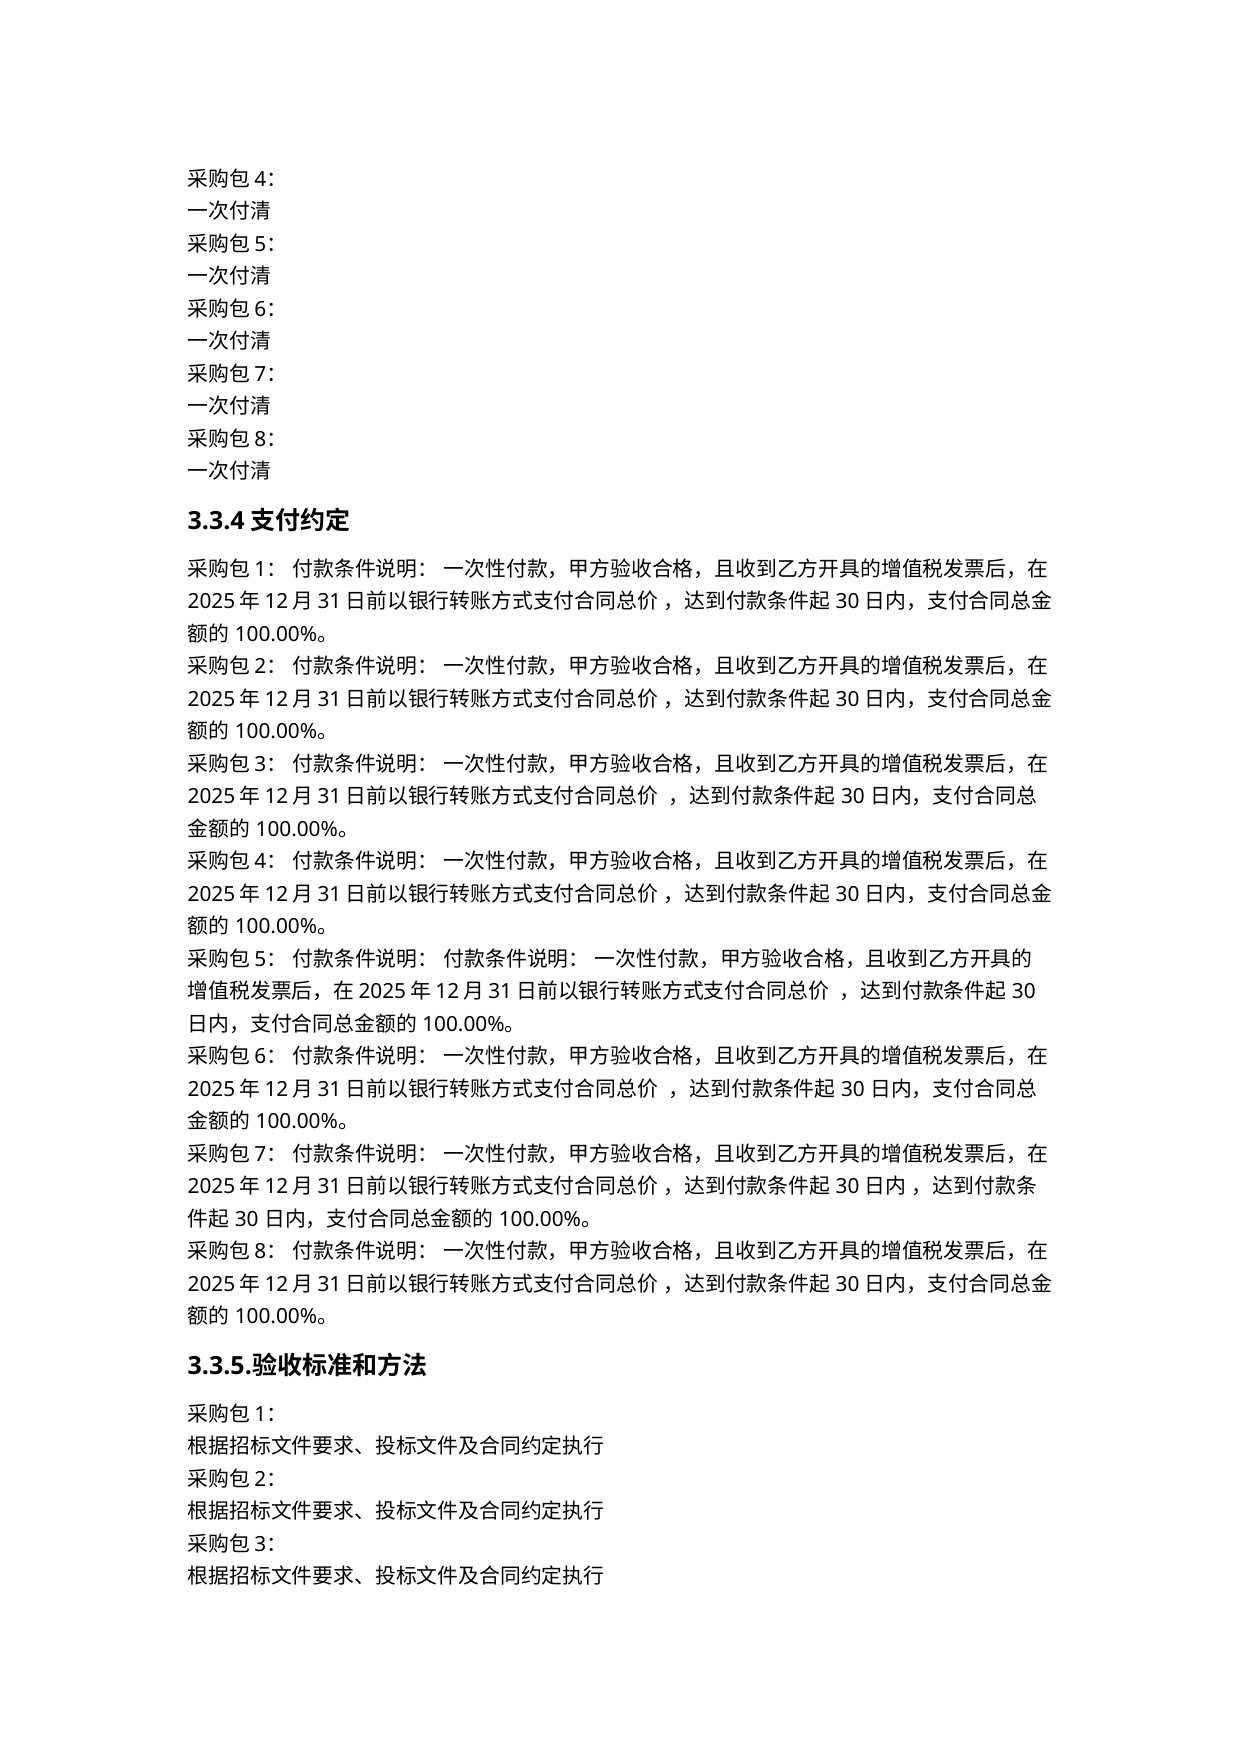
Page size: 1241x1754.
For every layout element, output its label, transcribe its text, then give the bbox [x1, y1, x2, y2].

text 根据招标文件要求、投标文件及合同约定执行 [187, 1429, 1053, 1462]
text 采购包8： [187, 422, 1053, 454]
text 采购包6： 付款条件说明： 一次性付款，甲方验收合格，且收到乙方开具的增值税发票后，在2025年12月31日前以银行转账方式支付合同总价 ，达到付款条件起 30 日内，支付合同总金额的 100.00%。 [187, 1039, 1053, 1137]
text 3.3.4支付约定 [187, 487, 1053, 552]
text 一次付清 [187, 324, 1053, 357]
text 采购包5： 付款条件说明： 付款条件说明： 一次性付款，甲方验收合格，且收到乙方开具的增值税发票后，在2025年12月31日前以银行转账方式支付合同总价 ，达到付款条件起 30 日内，支付合同总金额的 100.00%。 [187, 942, 1053, 1039]
text 采购包5： [187, 227, 1053, 259]
text 采购包1： 付款条件说明： 一次性付款，甲方验收合格，且收到乙方开具的增值税发票后，在2025年12月31日前以银行转账方式支付合同总价 ，达到付款条件起 30 日内，支付合同总金额的 100.00%。 [187, 552, 1053, 649]
text 采购包3： [187, 1527, 1053, 1559]
text 根据招标文件要求、投标文件及合同约定执行 [187, 1559, 1053, 1592]
text 一次付清 [187, 389, 1053, 422]
text 采购包2： [187, 1462, 1053, 1494]
text 根据招标文件要求、投标文件及合同约定执行 [187, 1494, 1053, 1527]
text 采购包7： [187, 357, 1053, 389]
text 一次付清 [187, 454, 1053, 487]
text 采购包6： [187, 292, 1053, 324]
text 采购包2： 付款条件说明： 一次性付款，甲方验收合格，且收到乙方开具的增值税发票后，在2025年12月31日前以银行转账方式支付合同总价 ，达到付款条件起 30 日内，支付合同总金额的 100.00%。 [187, 649, 1053, 747]
text 采购包4： 付款条件说明： 一次性付款，甲方验收合格，且收到乙方开具的增值税发票后，在2025年12月31日前以银行转账方式支付合同总价 ，达到付款条件起 30 日内，支付合同总金额的 100.00%。 [187, 844, 1053, 942]
text 一次付清 [187, 194, 1053, 227]
text 3.3.5.验收标准和方法 [187, 1332, 1053, 1397]
text 采购包3： 付款条件说明： 一次性付款，甲方验收合格，且收到乙方开具的增值税发票后，在2025年12月31日前以银行转账方式支付合同总价 ，达到付款条件起 30 日内，支付合同总金额的 100.00%。 [187, 747, 1053, 844]
text 一次付清 [187, 259, 1053, 292]
text 采购包4： [187, 162, 1053, 194]
text 采购包1： [187, 1397, 1053, 1429]
text 采购包8： 付款条件说明： 一次性付款，甲方验收合格，且收到乙方开具的增值税发票后，在2025年12月31日前以银行转账方式支付合同总价 ，达到付款条件起 30 日内，支付合同总金额的 100.00%。 [187, 1234, 1053, 1332]
text 采购包7： 付款条件说明： 一次性付款，甲方验收合格，且收到乙方开具的增值税发票后，在2025年12月31日前以银行转账方式支付合同总价 ，达到付款条件起 30 日内 ，达到付款条件起 30 日内，支付合同总金额的 100.00%。 [187, 1137, 1053, 1234]
